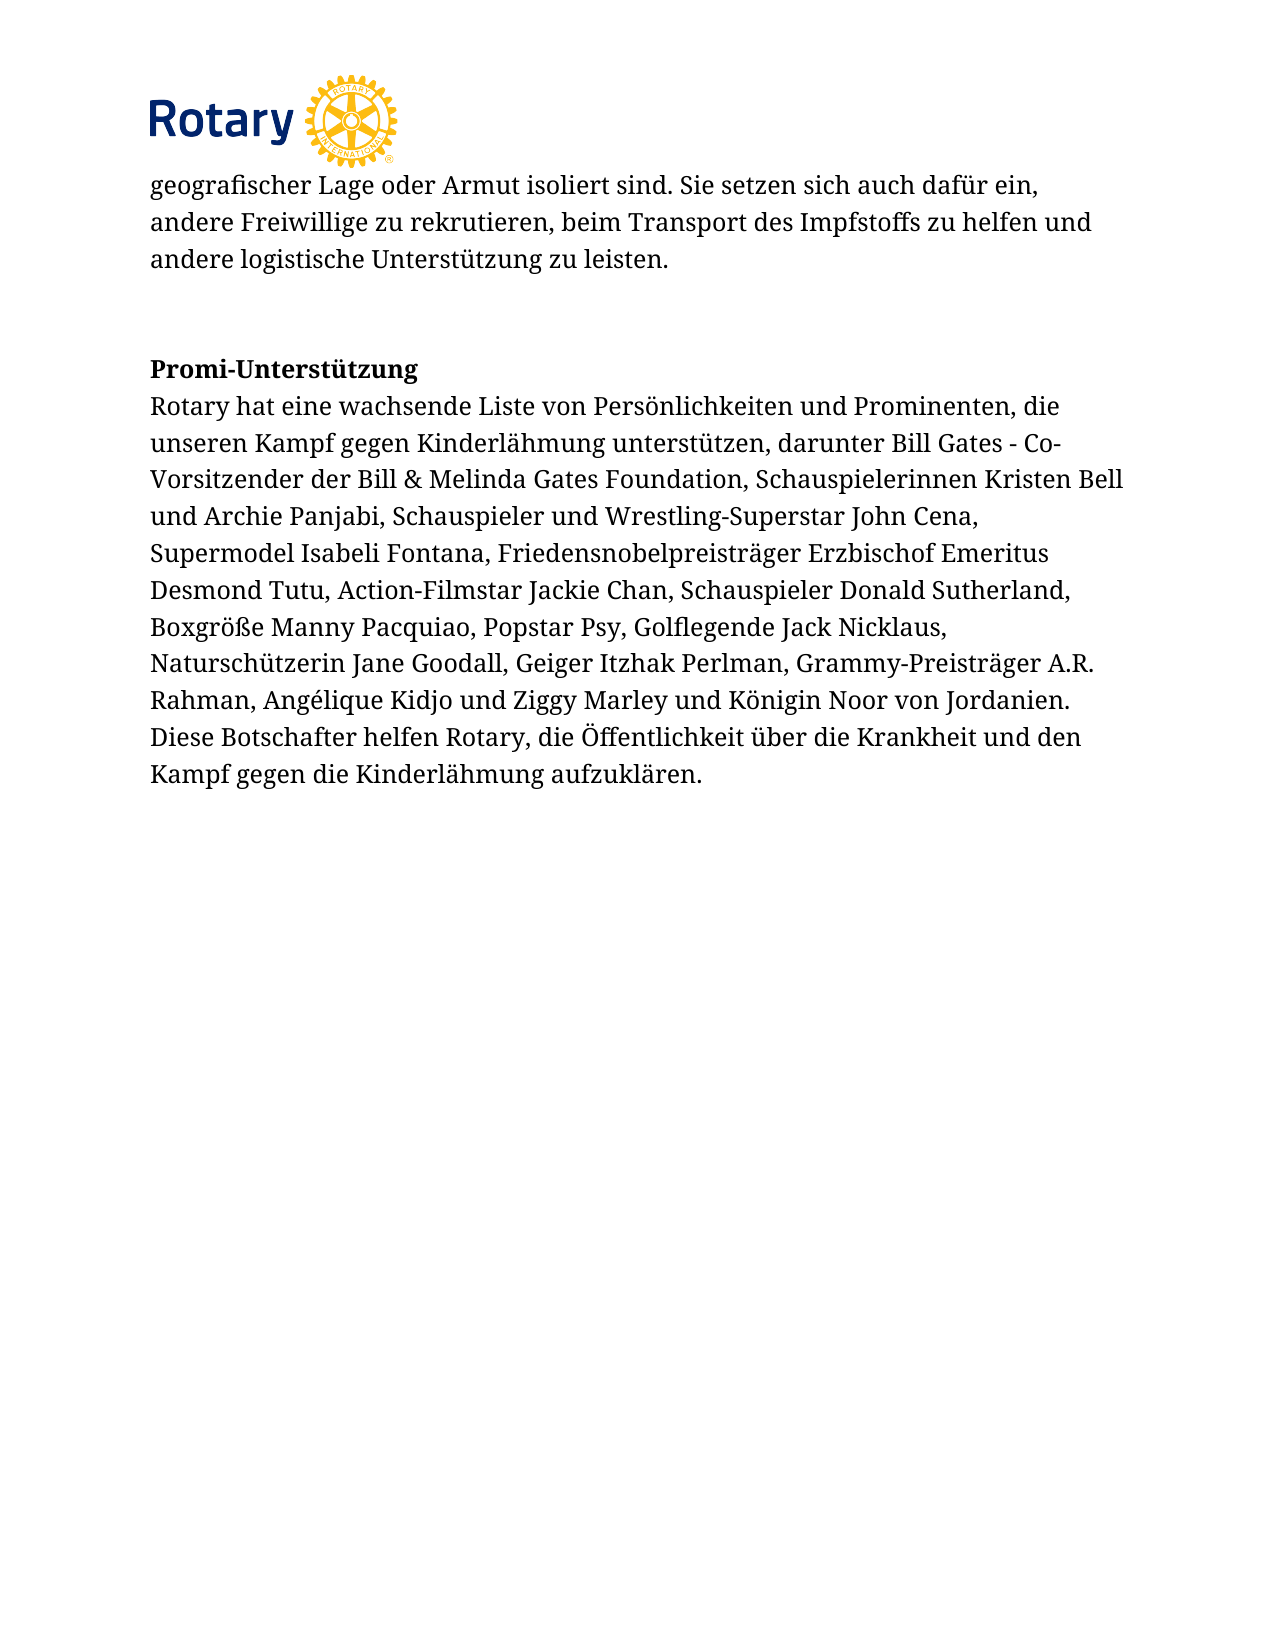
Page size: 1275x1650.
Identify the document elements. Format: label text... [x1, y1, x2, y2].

text Promi-Unterstützung [150, 352, 1125, 386]
text Rotary hat eine wachsende Liste von Persönlichkeiten und Prominenten, die unseren Kampf gegen Kinderlähmung unterstützen, darunter Bill Gates - Co-Vorsitzender der Bill & Melinda Gates Foundation, Schauspielerinnen Kristen Bell und Archie Panjabi, Schauspieler und Wrestling-Superstar John Cena, Supermodel Isabeli Fontana, Friedensnobelpreisträger Erzbischof Emeritus Desmond Tutu, Action-Filmstar Jackie Chan, Schauspieler Donald Sutherland, Boxgröße Manny Pacquiao, Popstar Psy, Golflegende Jack Nicklaus, Naturschützerin Jane Goodall, Geiger Itzhak Perlman, Grammy-Preisträger A.R. Rahman, Angélique Kidjo und Ziggy Marley und Königin Noor von Jordanien. Diese Botschafter helfen Rotary, die Öffentlichkeit über die Krankheit und den Kampf gegen die Kinderlähmung aufzuklären. [150, 389, 1125, 790]
picture [150, 75, 398, 168]
